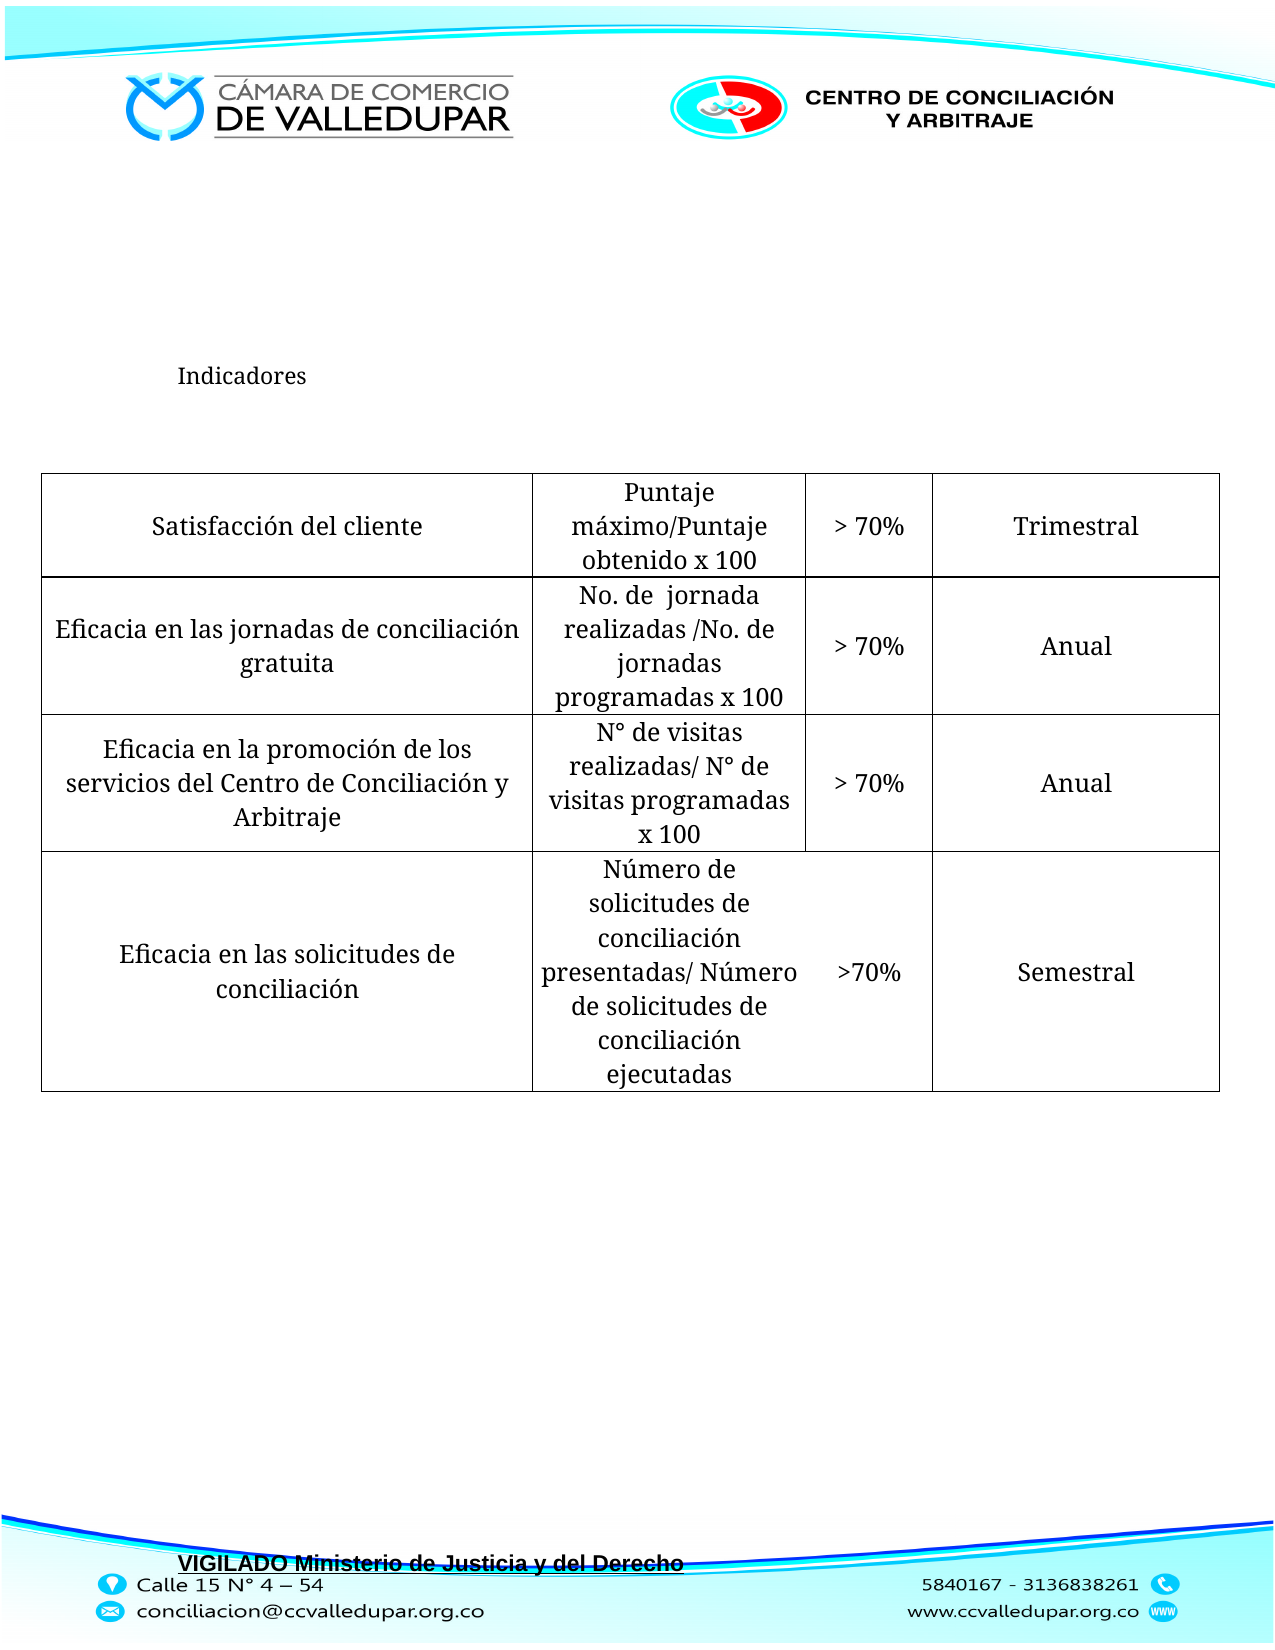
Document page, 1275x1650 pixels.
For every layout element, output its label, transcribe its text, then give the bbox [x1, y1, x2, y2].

table_cell Anual [933, 578, 1219, 714]
table_cell Eficacia en las solicitudes de conciliación [42, 852, 532, 1091]
table_header Satisfacción del cliente [42, 474, 532, 576]
picture [4, 6, 1275, 141]
table_cell Eficacia en las jornadas de conciliación gratuita [42, 578, 532, 714]
table_cell > 70% [806, 715, 932, 851]
picture [1, 1514, 1274, 1643]
table_cell No. de jornada realizadas /No. de jornadas programadas x 100 [533, 578, 805, 714]
table_header > 70% [806, 474, 932, 576]
table_cell > 70% [806, 578, 932, 714]
table_cell N° de visitas realizadas/ N° de visitas programadas x 100 [533, 715, 805, 851]
table_cell Número de solicitudes de conciliación presentadas/ Número de solicitudes de conciliación ejecutadas [533, 852, 806, 1091]
table_cell >70% [806, 852, 932, 1091]
table_header Trimestral [933, 474, 1219, 576]
text Indicadores [177, 360, 1098, 391]
table_cell Semestral [933, 852, 1219, 1091]
table_cell Anual [933, 715, 1219, 851]
table_cell Eficacia en la promoción de los servicios del Centro de Conciliación y Arbitraje [42, 715, 532, 851]
table_header Puntaje máximo/Puntaje obtenido x 100 [533, 474, 805, 576]
